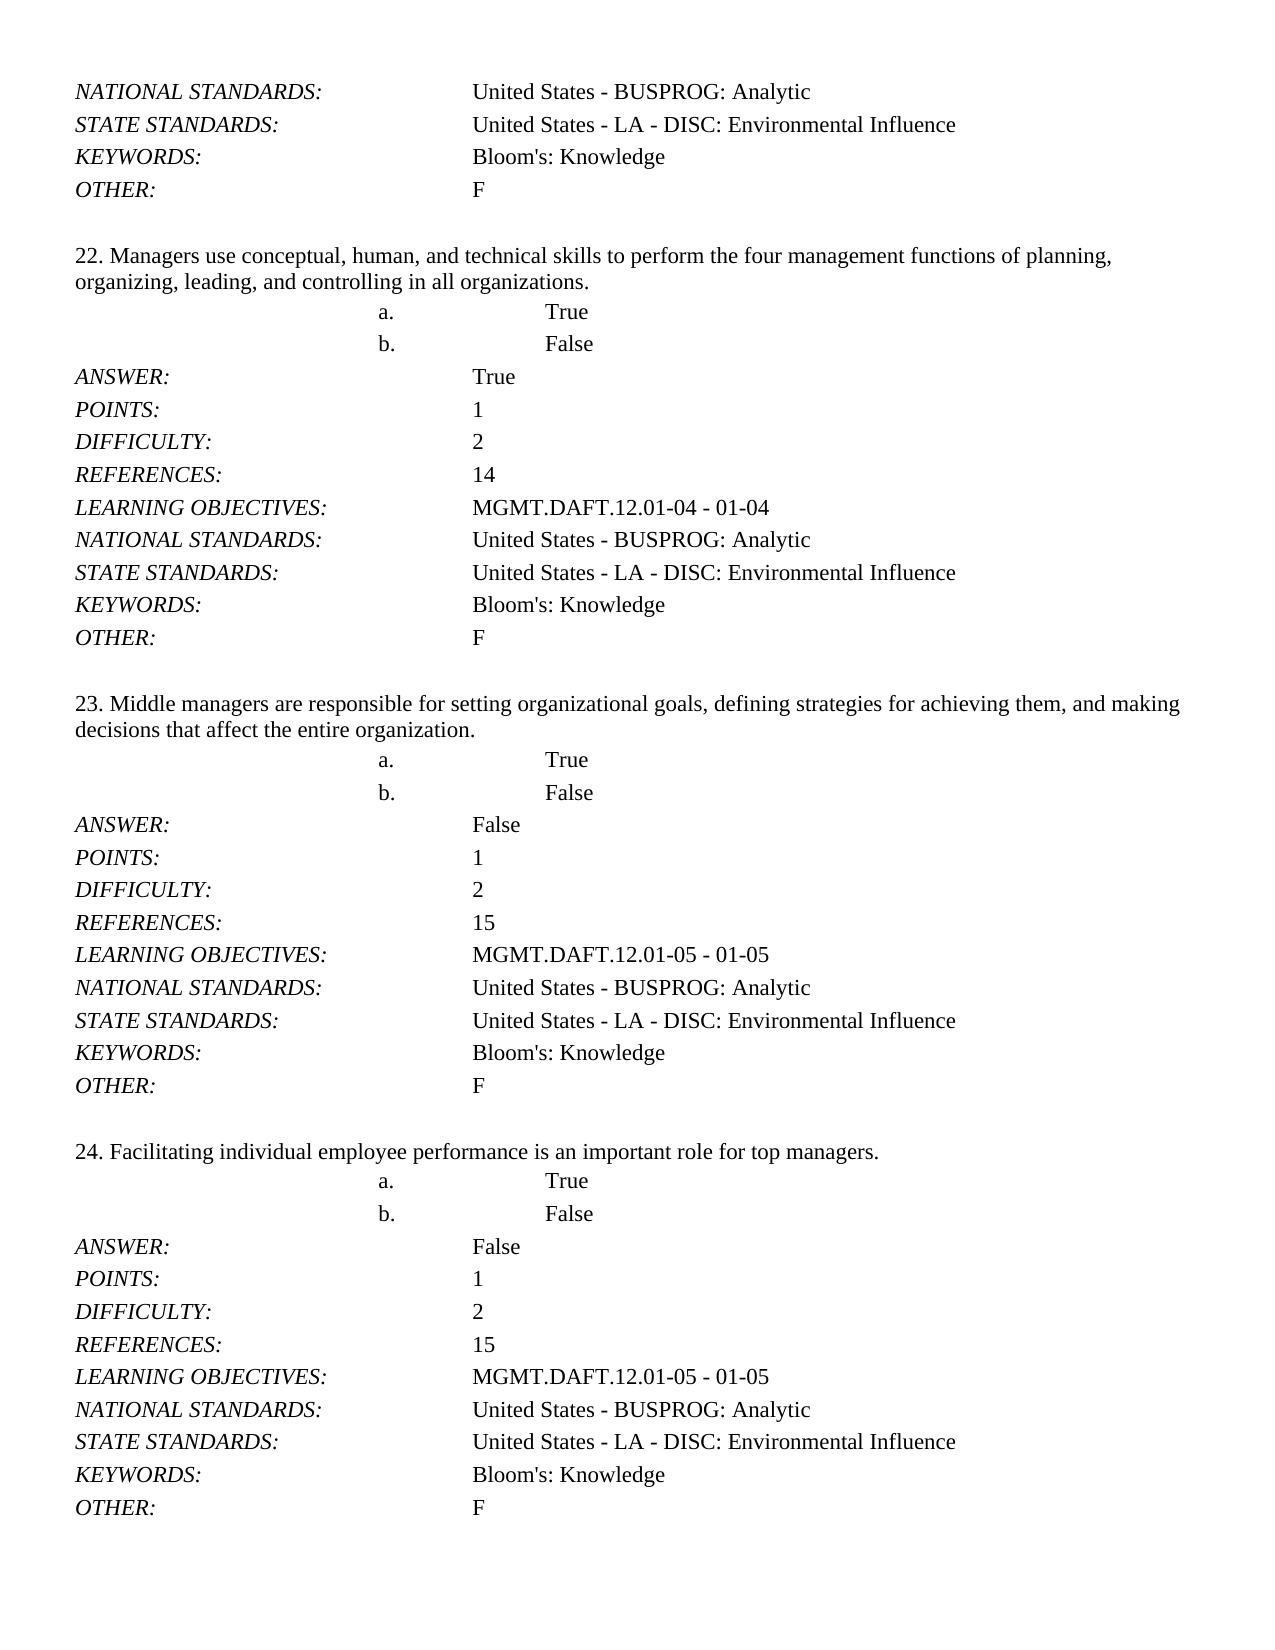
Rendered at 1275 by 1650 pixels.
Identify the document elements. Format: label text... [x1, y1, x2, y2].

table_header 24. Facilitating individual employee performance is an important role for top managers. [75, 1164, 1200, 1523]
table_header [75, 75, 1200, 206]
table_header 23. Middle managers are responsible for setting organizational goals, defining strategies for achieving them, and making decisions that affect the entire organization. [75, 743, 1200, 1102]
table_header 22. Managers use conceptual, human, and technical skills to perform the four management functions of planning, organizing, leading, and controlling in all organizations. [75, 295, 1200, 653]
